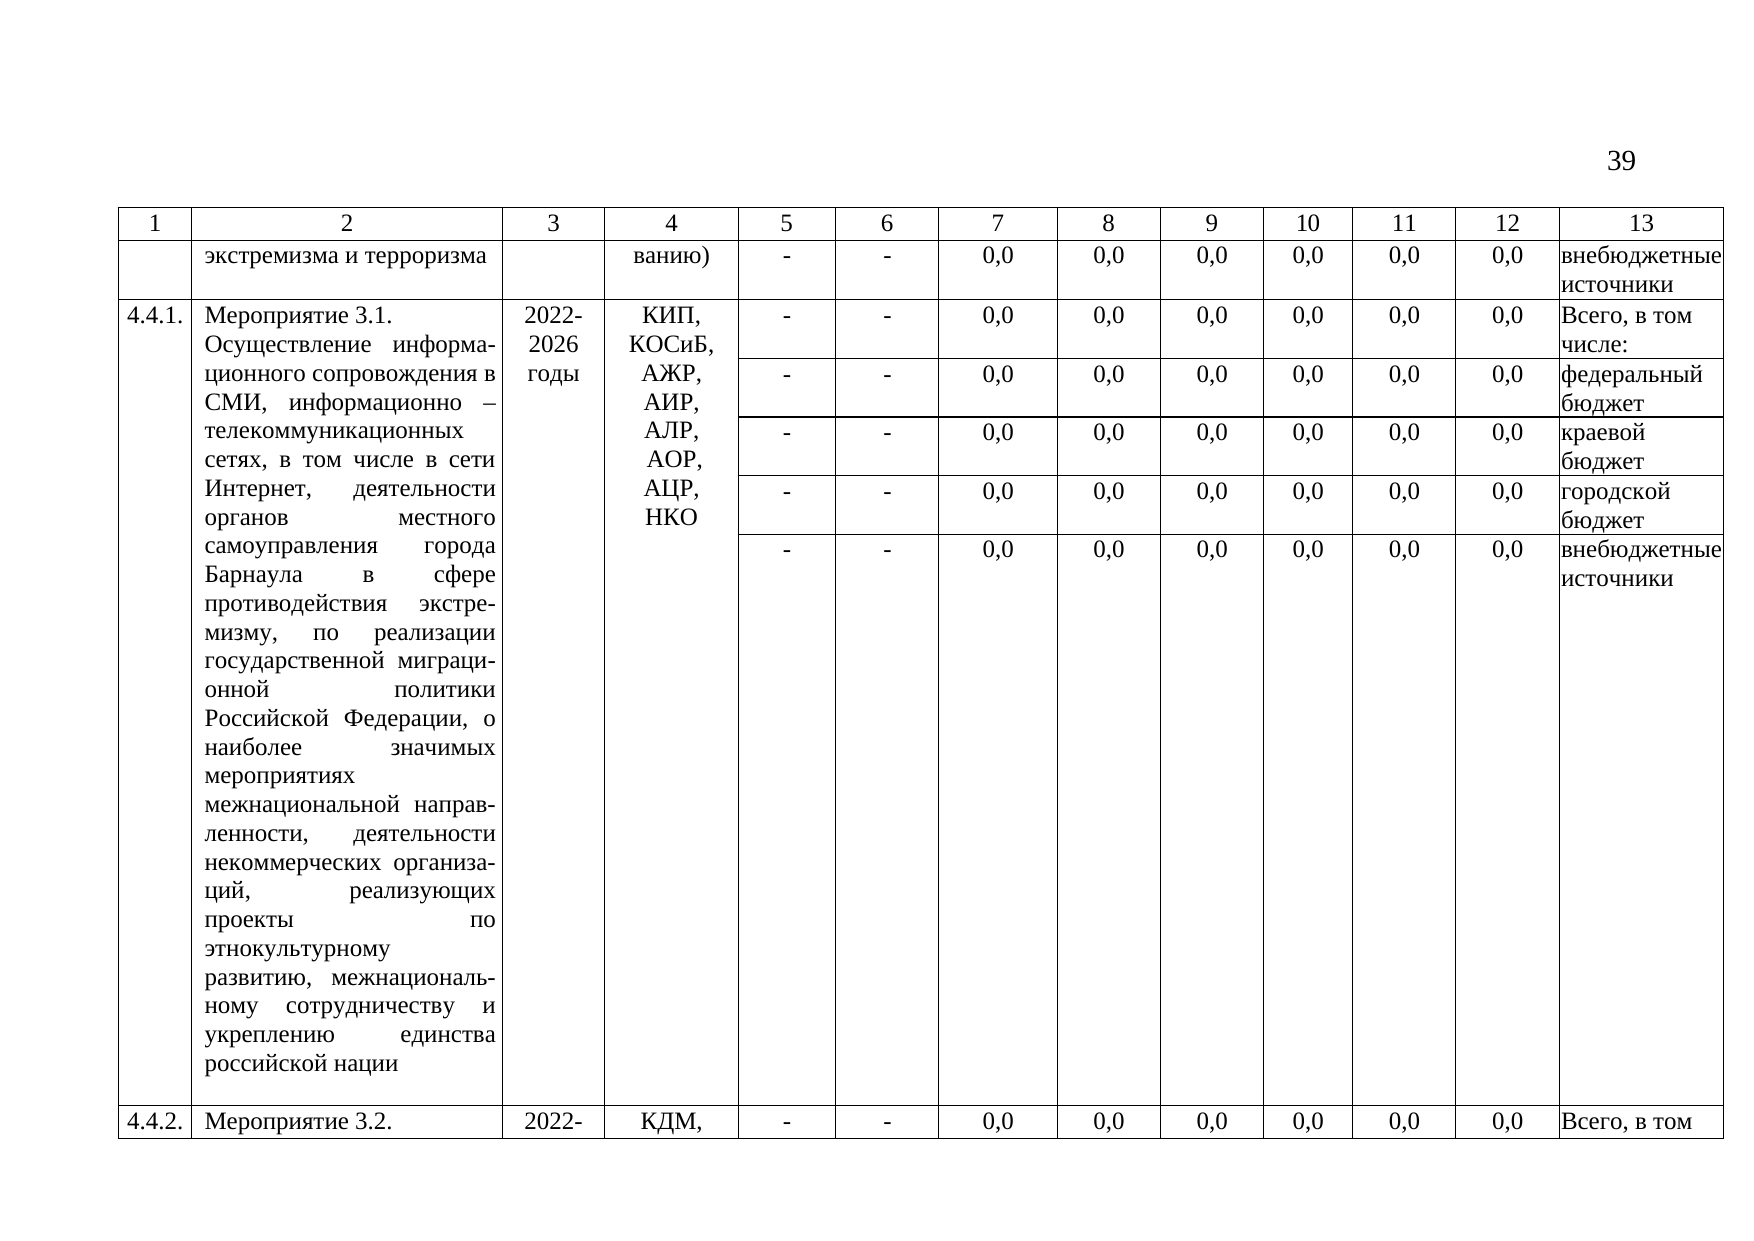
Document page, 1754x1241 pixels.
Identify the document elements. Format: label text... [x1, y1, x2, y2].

table_header 3 [503, 208, 604, 239]
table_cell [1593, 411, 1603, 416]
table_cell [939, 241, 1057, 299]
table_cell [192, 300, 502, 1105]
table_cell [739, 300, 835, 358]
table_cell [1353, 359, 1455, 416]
table_header 8 [1058, 208, 1160, 239]
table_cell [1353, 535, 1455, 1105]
table_header 4 [605, 208, 738, 239]
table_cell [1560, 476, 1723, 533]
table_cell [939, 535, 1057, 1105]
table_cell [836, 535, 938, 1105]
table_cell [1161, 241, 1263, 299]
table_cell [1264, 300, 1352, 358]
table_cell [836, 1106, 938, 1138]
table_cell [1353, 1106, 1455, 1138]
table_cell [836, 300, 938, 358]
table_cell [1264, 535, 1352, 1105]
table_header 2 [192, 208, 502, 239]
table_header 12 [1456, 208, 1559, 239]
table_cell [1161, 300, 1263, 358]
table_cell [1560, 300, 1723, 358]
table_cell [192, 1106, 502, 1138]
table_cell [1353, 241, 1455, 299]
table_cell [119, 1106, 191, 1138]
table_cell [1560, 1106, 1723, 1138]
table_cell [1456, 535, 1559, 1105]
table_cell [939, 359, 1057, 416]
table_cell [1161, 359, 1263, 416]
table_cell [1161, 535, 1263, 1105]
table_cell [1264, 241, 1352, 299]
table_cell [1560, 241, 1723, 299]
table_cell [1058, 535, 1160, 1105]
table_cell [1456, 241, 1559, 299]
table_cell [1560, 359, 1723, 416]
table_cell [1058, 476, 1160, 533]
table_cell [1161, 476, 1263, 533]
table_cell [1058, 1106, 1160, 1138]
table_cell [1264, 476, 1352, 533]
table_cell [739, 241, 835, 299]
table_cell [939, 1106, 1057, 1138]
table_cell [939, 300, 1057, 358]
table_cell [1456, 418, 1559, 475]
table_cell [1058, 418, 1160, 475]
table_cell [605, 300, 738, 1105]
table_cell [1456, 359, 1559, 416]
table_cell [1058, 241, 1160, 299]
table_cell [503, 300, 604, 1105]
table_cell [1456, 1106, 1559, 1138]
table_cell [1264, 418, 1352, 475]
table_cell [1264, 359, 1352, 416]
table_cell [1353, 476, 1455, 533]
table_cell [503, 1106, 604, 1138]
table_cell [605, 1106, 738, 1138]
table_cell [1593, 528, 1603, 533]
table_header 11 [1353, 208, 1455, 239]
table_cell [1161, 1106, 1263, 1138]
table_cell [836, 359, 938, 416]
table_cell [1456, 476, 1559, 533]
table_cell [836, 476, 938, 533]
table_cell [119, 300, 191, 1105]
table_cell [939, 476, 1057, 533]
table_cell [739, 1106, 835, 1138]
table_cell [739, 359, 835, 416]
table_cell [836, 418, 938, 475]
table_header 13 [1560, 208, 1723, 239]
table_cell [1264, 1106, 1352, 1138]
table_header 10 [1264, 208, 1352, 239]
table_header 7 [939, 208, 1057, 239]
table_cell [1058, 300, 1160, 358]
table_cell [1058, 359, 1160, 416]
table_header 5 [739, 208, 835, 239]
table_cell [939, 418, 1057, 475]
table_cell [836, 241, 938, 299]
table_header 1 [119, 208, 191, 239]
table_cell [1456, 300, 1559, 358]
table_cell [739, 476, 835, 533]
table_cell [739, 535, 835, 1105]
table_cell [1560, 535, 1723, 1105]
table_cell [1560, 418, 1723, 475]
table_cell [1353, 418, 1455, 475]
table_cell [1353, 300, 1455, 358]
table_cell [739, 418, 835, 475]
table_header 9 [1161, 208, 1263, 239]
table_header 6 [836, 208, 938, 239]
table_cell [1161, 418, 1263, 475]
